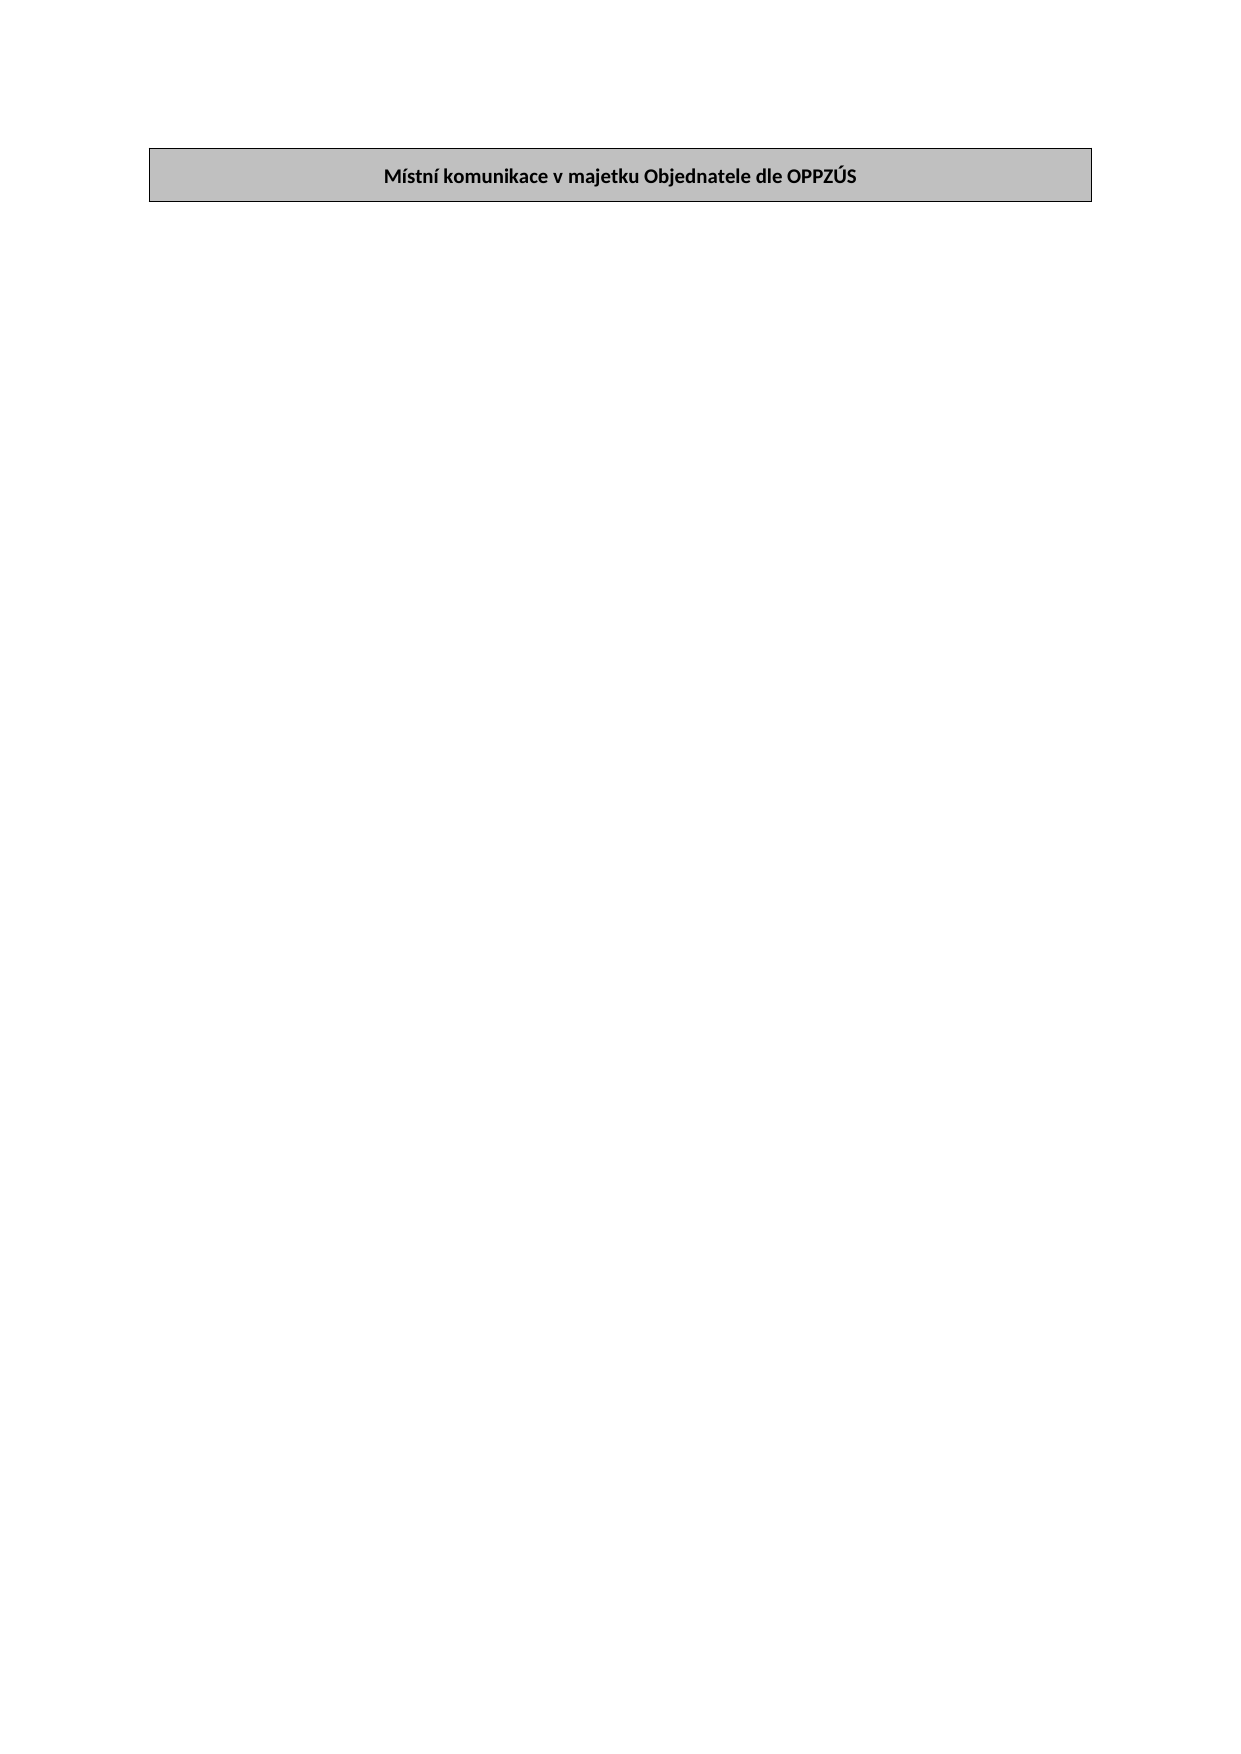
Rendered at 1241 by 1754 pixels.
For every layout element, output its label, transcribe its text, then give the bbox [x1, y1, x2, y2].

table_cell Místní komunikace v majetku Objednatele dle OPPZÚS [150, 149, 1091, 201]
